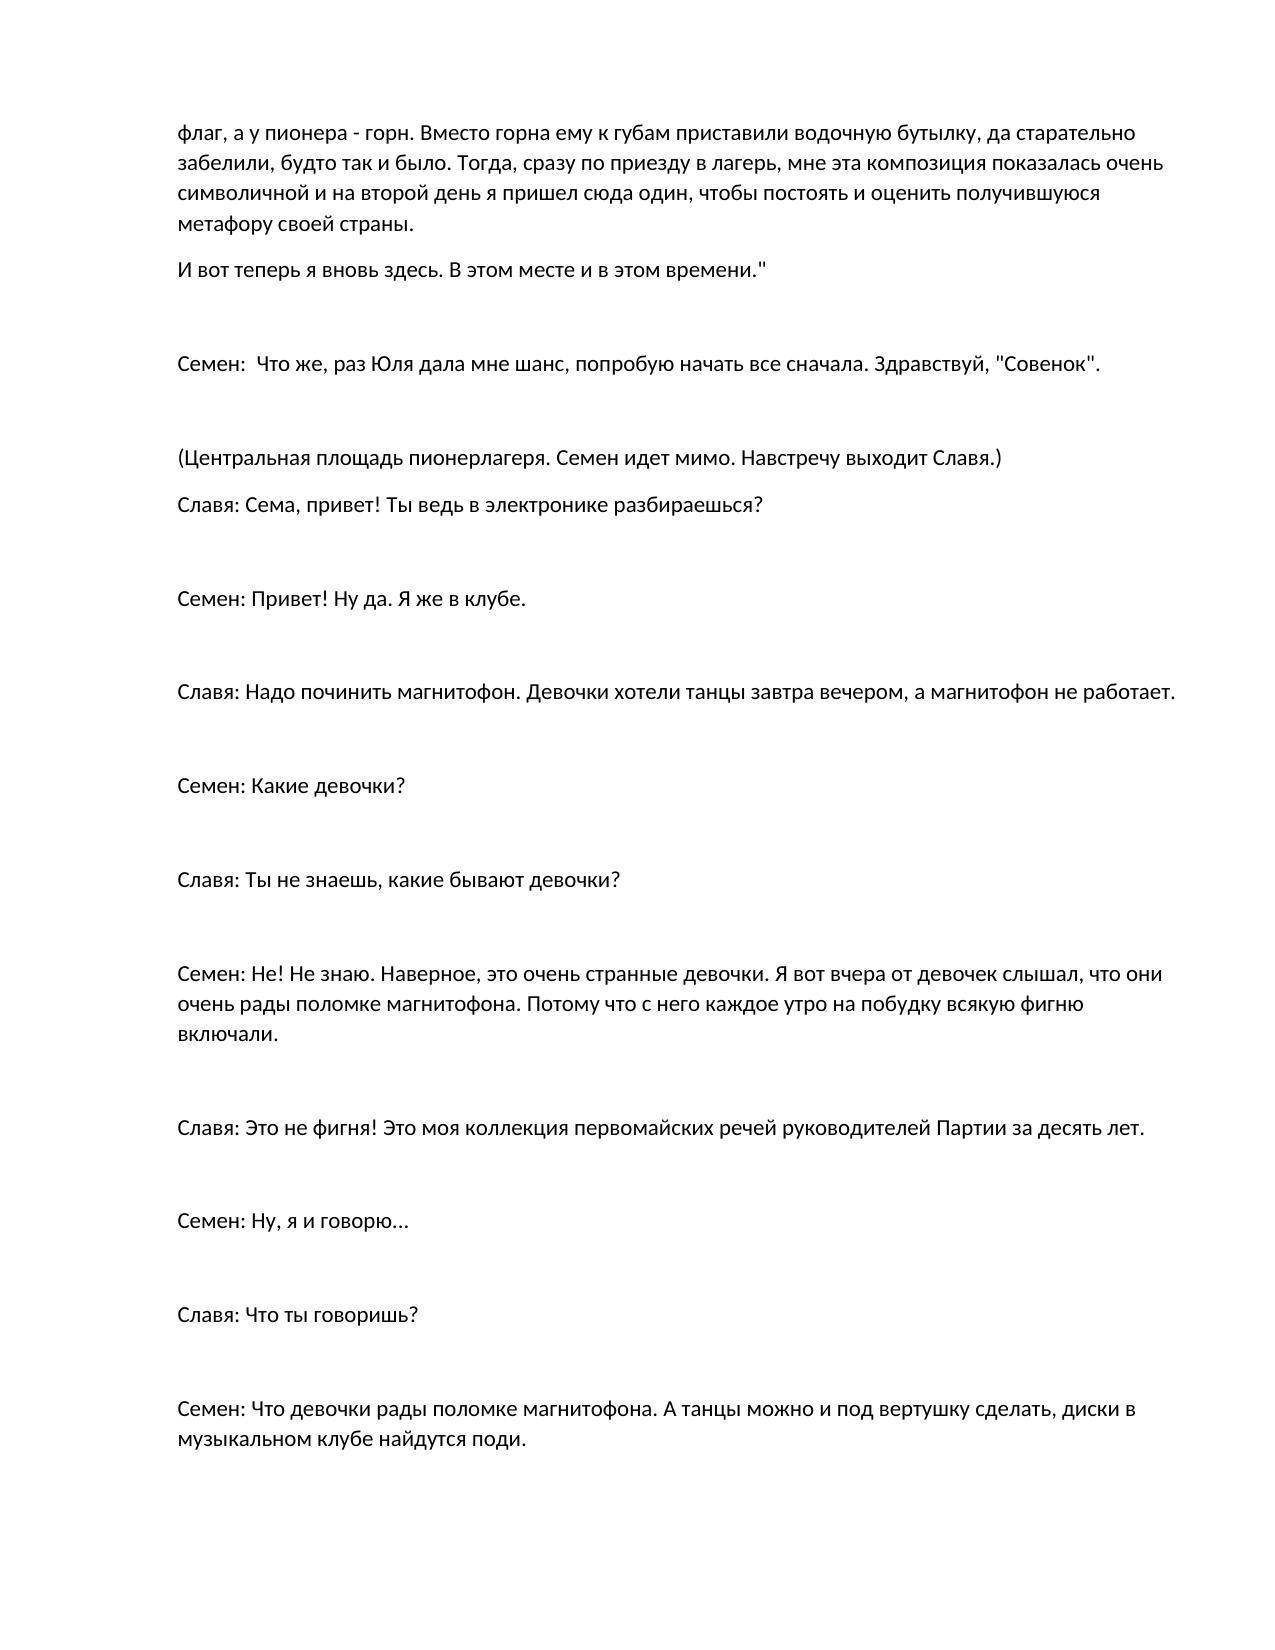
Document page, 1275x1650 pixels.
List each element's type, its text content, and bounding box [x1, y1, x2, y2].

text Семен: Ну, я и говорю... [177, 1207, 1186, 1235]
text Славя: Это не фигня! Это моя коллекция первомайских речей руководителей Партии за десять лет. [177, 1113, 1186, 1141]
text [177, 118, 1186, 237]
text Семен: Привет! Ну да. Я же в клубе. [177, 584, 1186, 612]
text Славя: Что ты говоришь? [177, 1300, 1186, 1328]
text Славя: Ты не знаешь, какие бывают девочки? [177, 865, 1186, 893]
text Семен: Что же, раз Юля дала мне шанс, попробую начать все сначала. Здравствуй, "Совенок". [177, 349, 1186, 377]
text Семен: Какие девочки? [177, 771, 1186, 799]
text Семен: Что девочки рады поломке магнитофона. А танцы можно и под вертушку сделать, диски в музыкальном клубе найдутся поди. [177, 1394, 1186, 1452]
text Славя: Сема, привет! Ты ведь в электронике разбираешься? [177, 490, 1186, 518]
text Семен: Не! Не знаю. Наверное, это очень странные девочки. Я вот вчера от девочек слышал, что они очень рады поломке магнитофона. Потому что с него каждое утро на побудку всякую фигню включали. [177, 959, 1186, 1047]
text Славя: Надо починить магнитофон. Девочки хотели танцы завтра вечером, а магнитофон не работает. [177, 677, 1186, 706]
text (Центральная площадь пионерлагеря. Семен идет мимо. Навстречу выходит Славя.) [177, 443, 1186, 471]
text И вот теперь я вновь здесь. В этом месте и в этом времени." [177, 256, 1186, 284]
